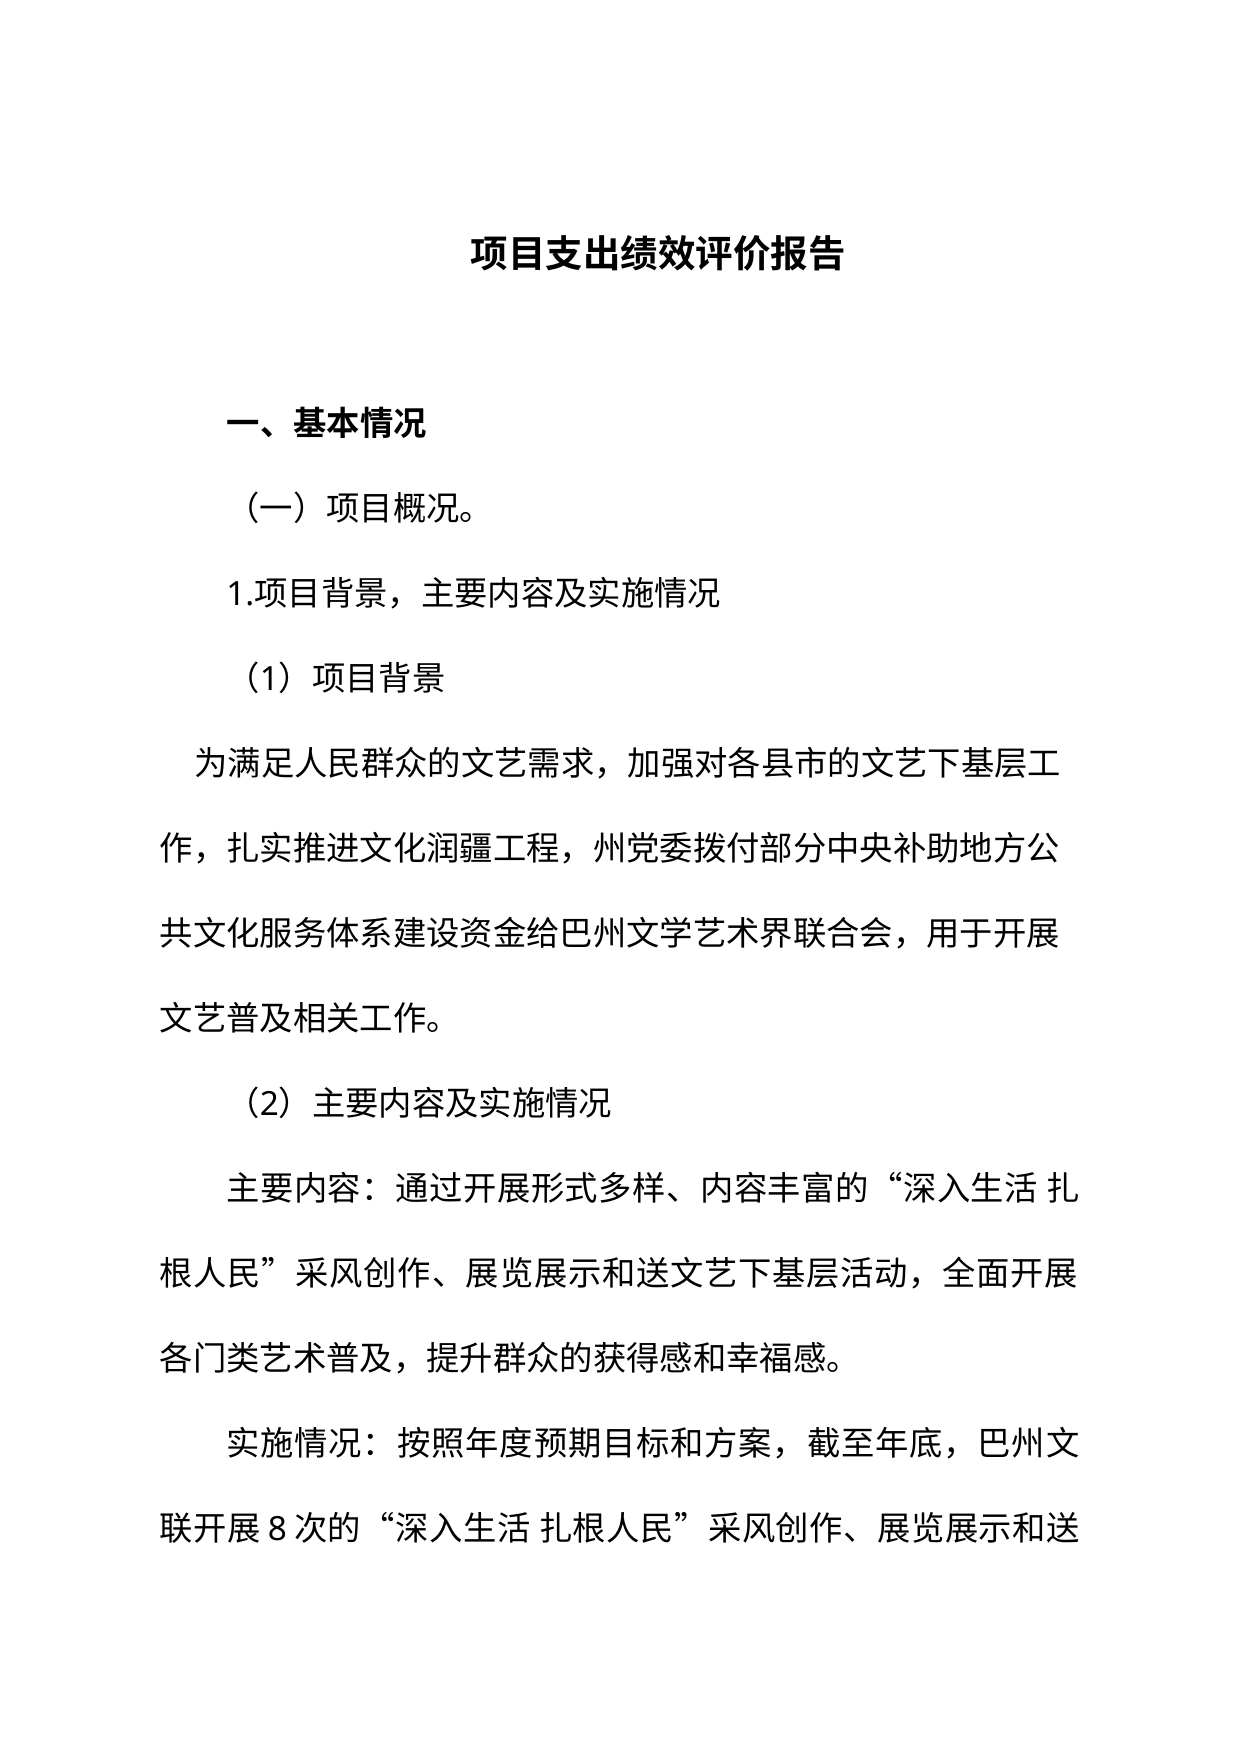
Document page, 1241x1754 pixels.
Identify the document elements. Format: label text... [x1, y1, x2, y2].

text 项目支出绩效评价报告 [159, 209, 1081, 294]
subtitle 一、基本情况 [159, 379, 1081, 464]
title 为满足人民群众的文艺需求，加强对各县市的文艺下基层工作，扎实推进文化润疆工程，州党委拨付部分中央补助地方公共文化服务体系建设资金给巴州文学艺术界联合会，用于开展文艺普及相关工作。 [159, 719, 1081, 1059]
text （2）主要内容及实施情况 [159, 1059, 1081, 1144]
subtitle （一）项目概况。 [159, 464, 1081, 549]
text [159, 1399, 1081, 1569]
list （1）项目背景 [159, 634, 1081, 719]
list 1.项目背景，主要内容及实施情况 [159, 549, 1081, 634]
list 主要内容：通过开展形式多样、内容丰富的“深入生活 扎根人民”采风创作、展览展示和送文艺下基层活动，全面开展各门类艺术普及，提升群众的获得感和幸福感。 [159, 1144, 1081, 1399]
